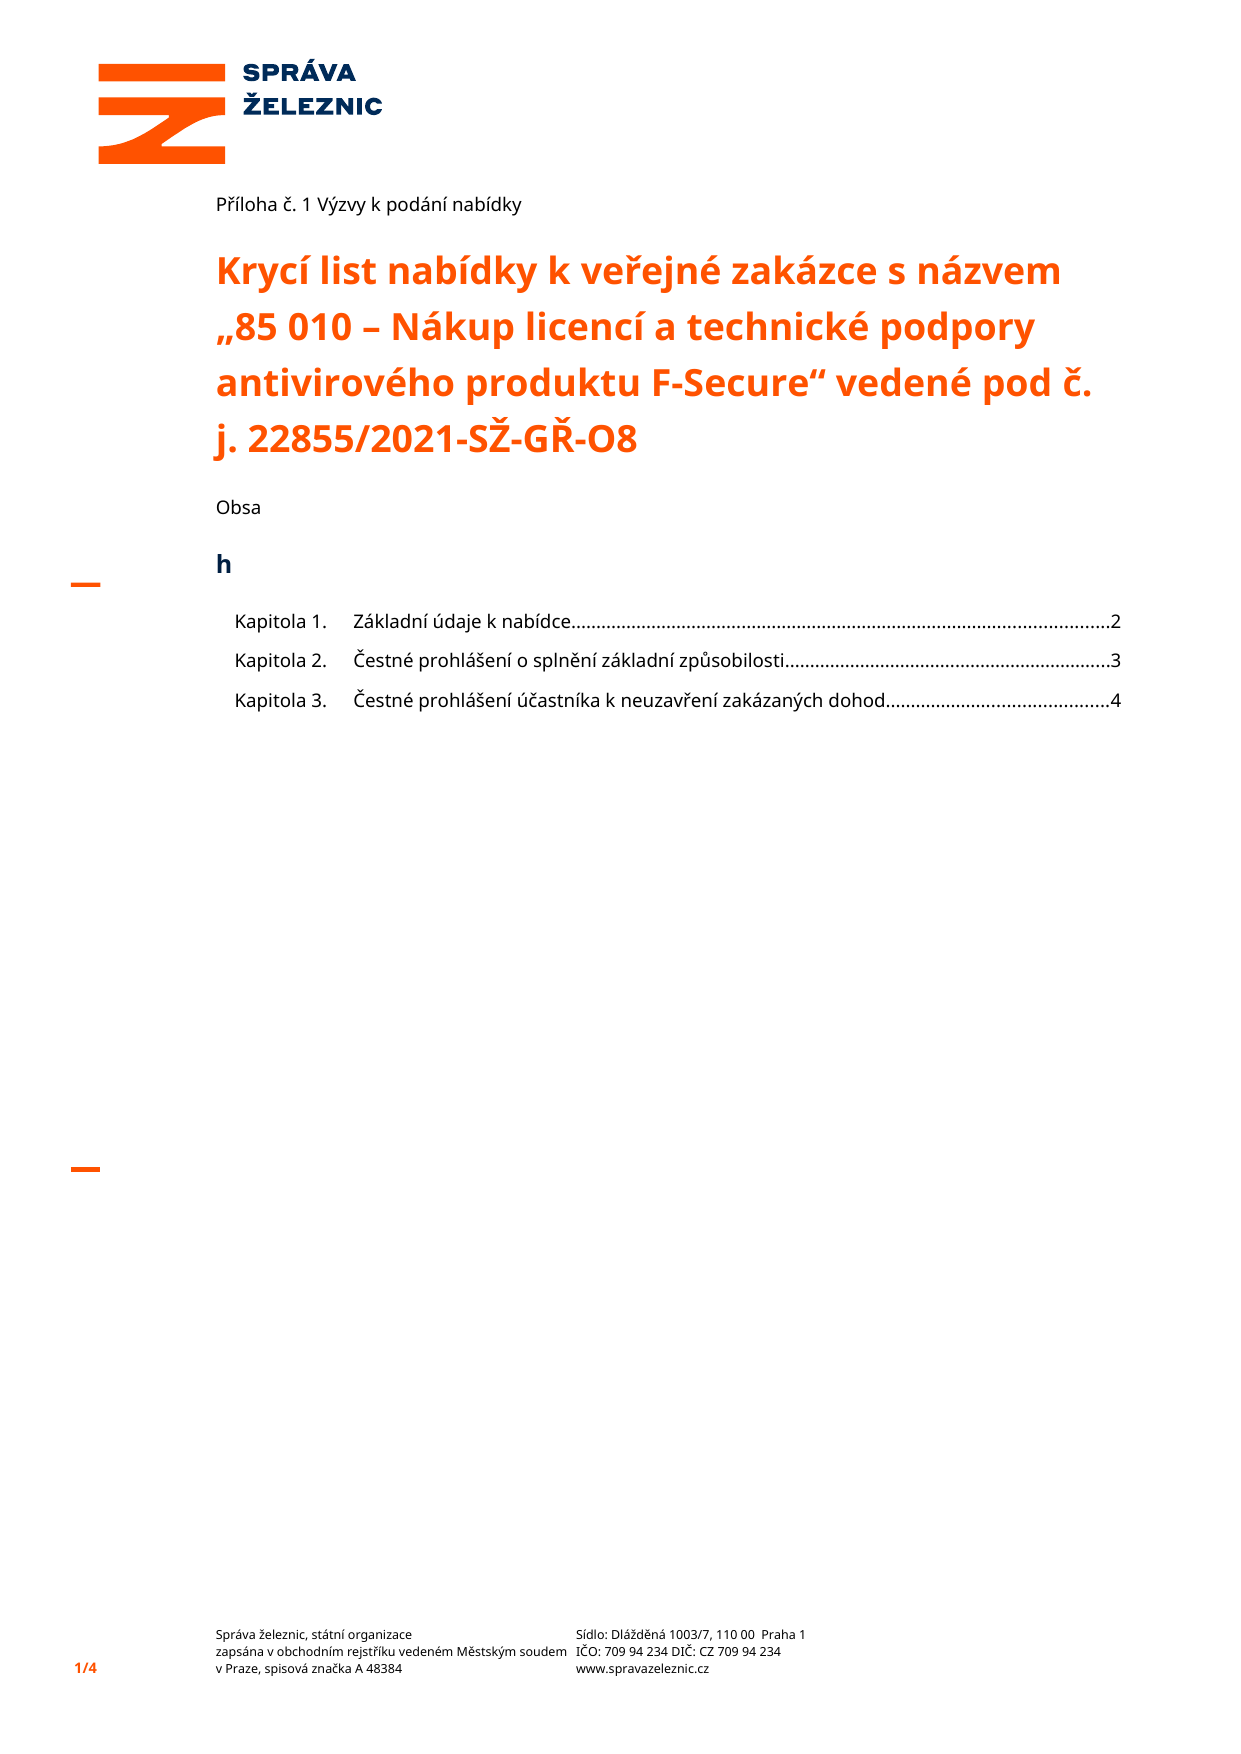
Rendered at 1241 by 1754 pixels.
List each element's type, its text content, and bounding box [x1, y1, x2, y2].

text Příloha č. 1 Výzvy k podání nabídky [216, 191, 1122, 217]
text Krycí list nabídky k veřejné zakázce s názvem „85 010 – Nákup licencí a technické podpory antivirového produktu F-Secure“ vedené pod č. j. 22855/2021-SŽ-GŘ-O8 [216, 244, 1122, 464]
